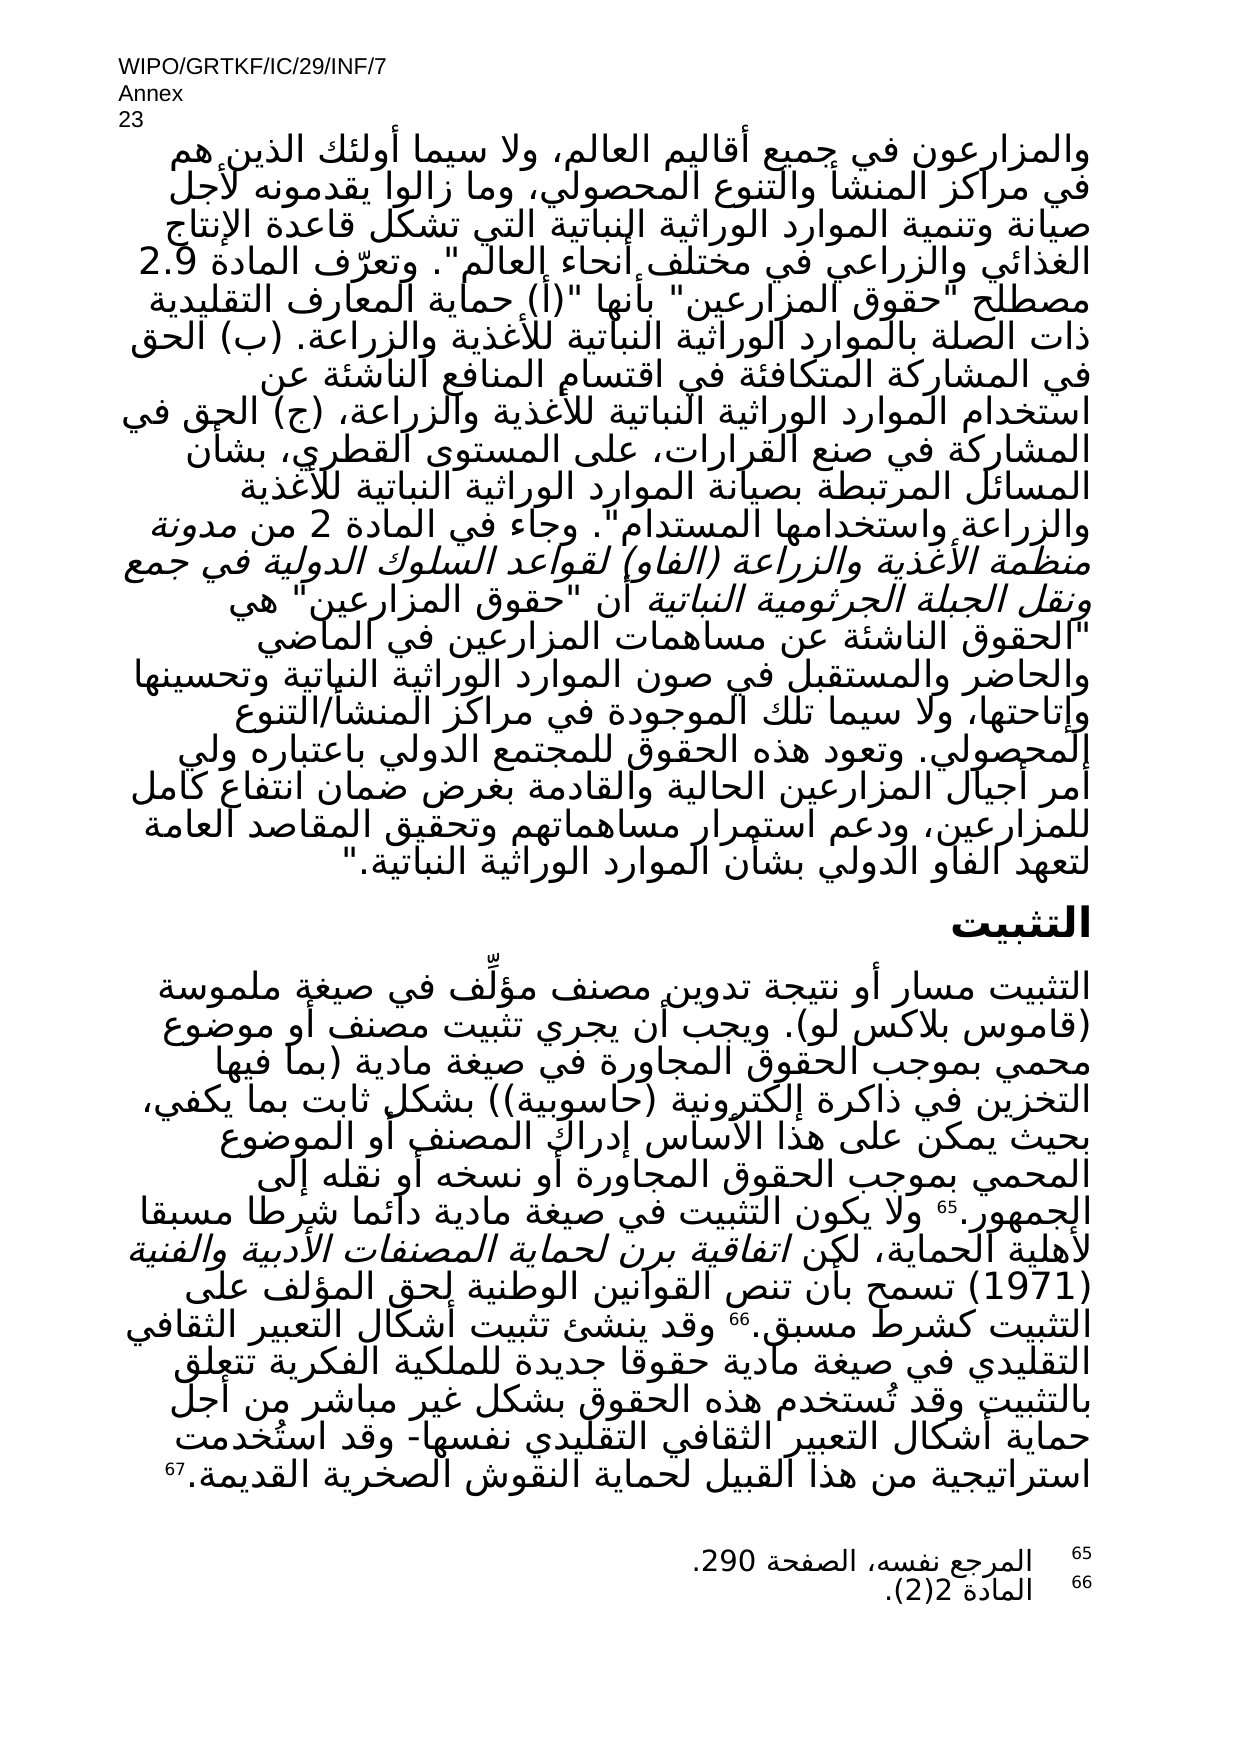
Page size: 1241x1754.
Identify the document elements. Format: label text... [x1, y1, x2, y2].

text التثبيت [118, 907, 1092, 945]
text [118, 132, 1092, 882]
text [118, 970, 1092, 1495]
